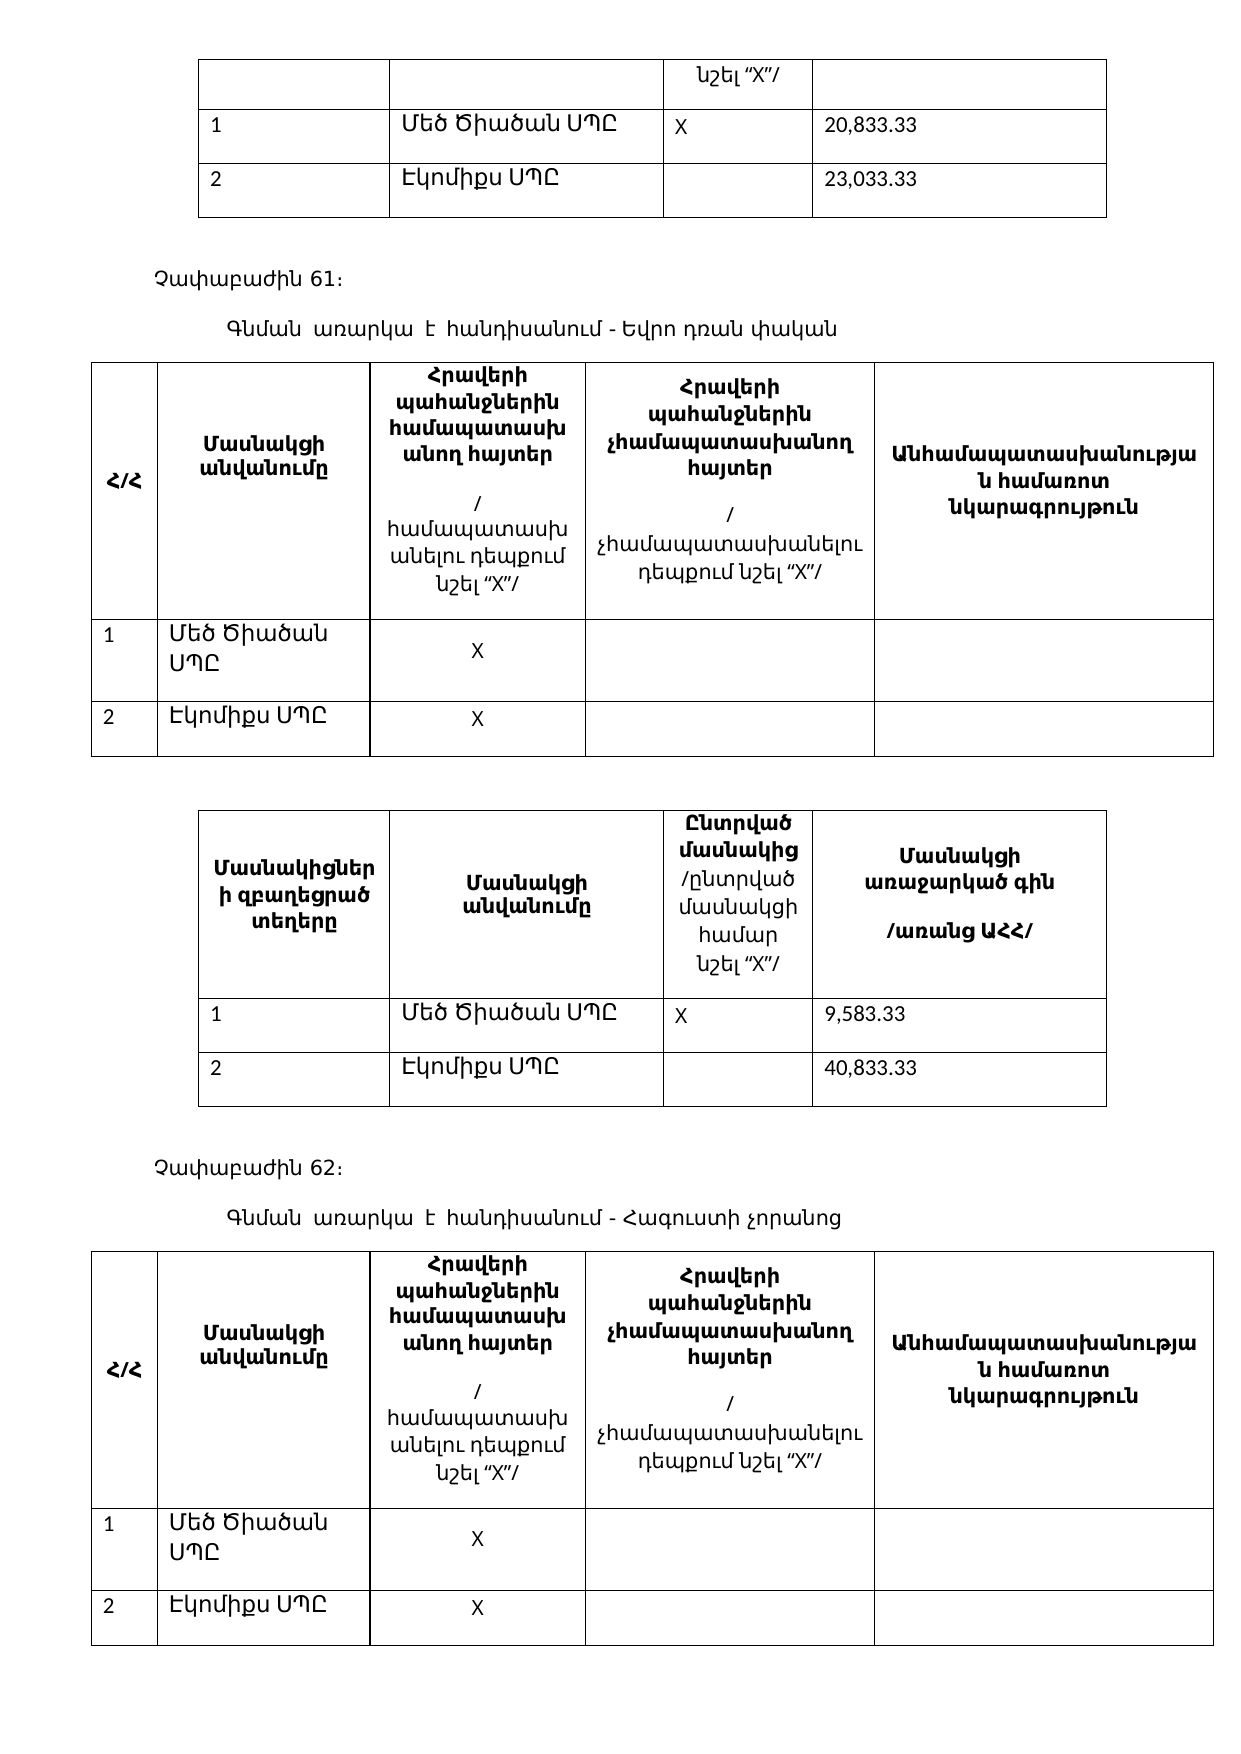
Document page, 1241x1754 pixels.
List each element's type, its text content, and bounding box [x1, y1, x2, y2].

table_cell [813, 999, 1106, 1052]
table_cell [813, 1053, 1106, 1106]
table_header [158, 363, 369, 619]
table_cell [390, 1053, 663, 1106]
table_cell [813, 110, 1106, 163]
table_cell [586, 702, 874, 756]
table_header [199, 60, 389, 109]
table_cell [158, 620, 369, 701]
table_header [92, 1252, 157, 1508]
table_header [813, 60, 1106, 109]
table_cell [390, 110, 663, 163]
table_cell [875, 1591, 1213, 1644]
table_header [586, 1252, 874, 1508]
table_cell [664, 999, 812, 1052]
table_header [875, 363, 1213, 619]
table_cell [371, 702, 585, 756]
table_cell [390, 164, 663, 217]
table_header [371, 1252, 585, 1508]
text Գնման առարկա է հանդիսանում - Եվրո դռան փական [153, 317, 1152, 341]
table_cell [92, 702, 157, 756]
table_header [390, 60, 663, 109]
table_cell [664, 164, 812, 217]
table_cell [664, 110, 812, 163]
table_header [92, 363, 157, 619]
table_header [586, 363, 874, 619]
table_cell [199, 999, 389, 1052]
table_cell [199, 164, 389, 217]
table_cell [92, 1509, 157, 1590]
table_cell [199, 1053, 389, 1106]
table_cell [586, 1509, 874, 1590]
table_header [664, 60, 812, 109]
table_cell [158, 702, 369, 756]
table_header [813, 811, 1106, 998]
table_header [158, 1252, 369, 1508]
text Չափաբաժին 62։ [153, 1156, 1152, 1181]
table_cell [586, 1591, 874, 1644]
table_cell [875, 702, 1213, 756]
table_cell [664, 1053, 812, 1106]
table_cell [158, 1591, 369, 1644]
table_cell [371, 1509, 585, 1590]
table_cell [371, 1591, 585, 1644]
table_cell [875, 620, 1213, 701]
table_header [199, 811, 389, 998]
text Չափաբաժին 61։ [153, 267, 1152, 292]
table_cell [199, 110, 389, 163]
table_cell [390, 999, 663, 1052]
text Գնման առարկա է հանդիսանում - Հագուստի չորանոց [153, 1206, 1152, 1230]
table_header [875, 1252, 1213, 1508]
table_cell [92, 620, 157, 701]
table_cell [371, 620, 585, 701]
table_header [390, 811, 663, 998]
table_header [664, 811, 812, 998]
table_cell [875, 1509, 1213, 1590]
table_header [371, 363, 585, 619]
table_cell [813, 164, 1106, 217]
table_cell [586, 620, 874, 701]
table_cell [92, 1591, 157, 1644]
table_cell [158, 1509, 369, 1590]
